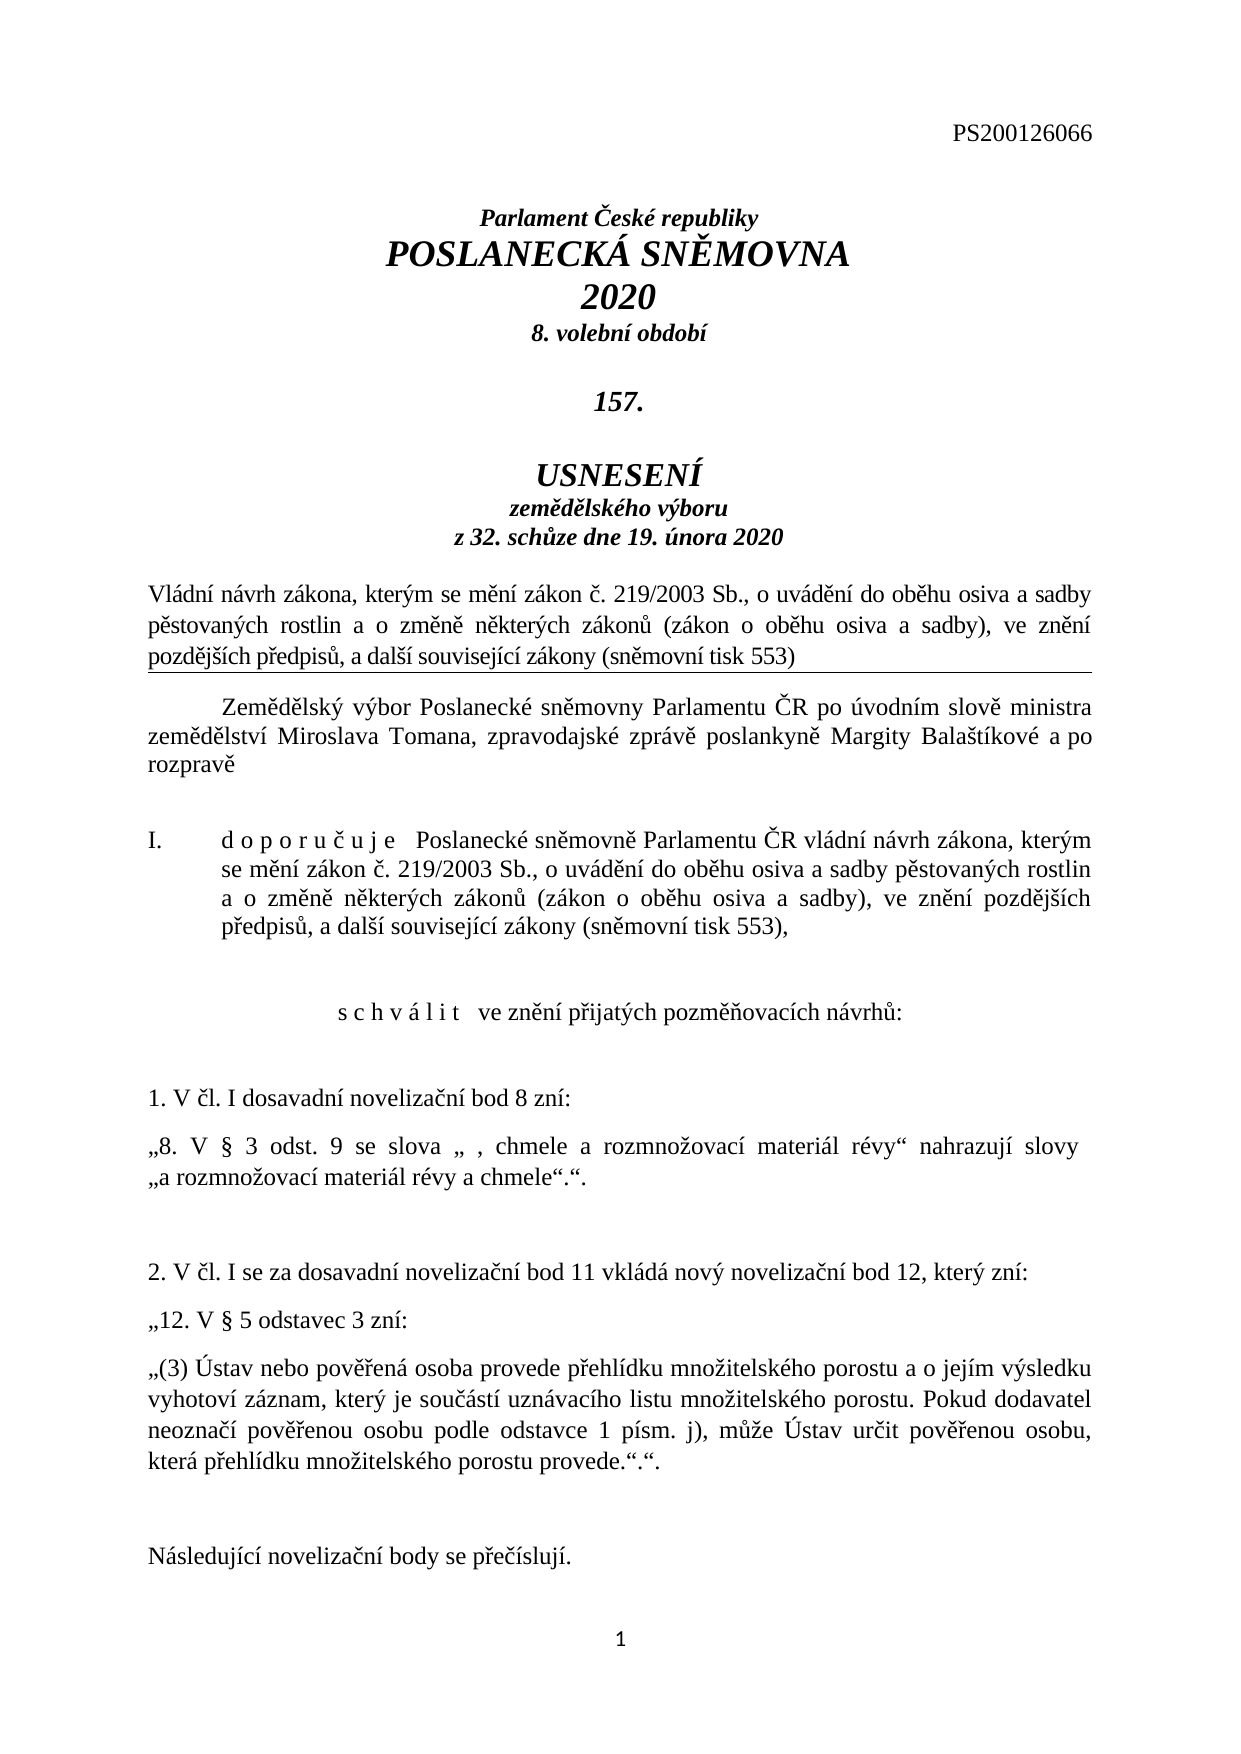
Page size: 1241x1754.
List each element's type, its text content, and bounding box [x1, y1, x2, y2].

text z 32. schůze dne 19. února 2020 [148, 522, 1092, 551]
text zemědělského výboru [148, 493, 1092, 522]
text s c h v á l i t ve znění přijatých pozměňovacích návrhů: [148, 997, 1092, 1026]
text 157. [148, 384, 1092, 418]
text „(3) Ústav nebo pověřená osoba provede přehlídku množitelského porostu a o jejím výsledku vyhotoví záznam, který je součástí uznávacího listu množitelského porostu. Pokud dodavatel neoznačí pověřenou osobu podle odstavce 1 písm. j), může Ústav určit pověřenou osobu, která přehlídku množitelského porostu provede.“.“. [148, 1353, 1092, 1474]
text Následující novelizační body se přečíslují. [148, 1541, 1092, 1570]
text 1. V čl. I dosavadní novelizační bod 8 zní: [148, 1083, 1092, 1112]
text „8. V § 3 odst. 9 se slova „ , chmele a rozmnožovací materiál révy“ nahrazují slovy „a rozmnožovací materiál révy a chmele“.“. [148, 1131, 1092, 1191]
text Vládní návrh zákona, kterým se mění zákon č. 219/2003 Sb., o uvádění do oběhu osiva a sadby pěstovaných rostlin a o změně některých zákonů (zákon o oběhu osiva a sadby), ve znění pozdějších předpisů, a další související zákony (sněmovní tisk 553) [148, 579, 1092, 672]
text 2. V čl. I se za dosavadní novelizační bod 11 vkládá nový novelizační bod 12, který zní: [148, 1257, 1092, 1286]
text Zemědělský výbor Poslanecké sněmovny Parlamentu ČR po úvodním slově ministra zemědělství Miroslava Tomana, zpravodajské zprávě poslankyně Margity Balaštíkové a po rozpravě [148, 692, 1092, 778]
text USNESENÍ [148, 455, 1092, 493]
text 2020 [148, 275, 1092, 318]
text POSLANECKÁ SNĚMOVNA [148, 232, 1092, 275]
text PS200126066 [148, 118, 1092, 147]
text „12. V § 5 odstavec 3 zní: [148, 1305, 1092, 1334]
text Parlament České republiky [148, 203, 1092, 232]
text I. d o p o r u č u j e Poslanecké sněmovně Parlamentu ČR vládní návrh zákona, kterým se mění zákon č. 219/2003 Sb., o uvádění do oběhu osiva a sadby pěstovaných rostlin a o změně některých zákonů (zákon o oběhu osiva a sadby), ve znění pozdějších předpisů, a další související zákony (sněmovní tisk 553), [148, 825, 1092, 940]
text 8. volební období [148, 318, 1092, 347]
